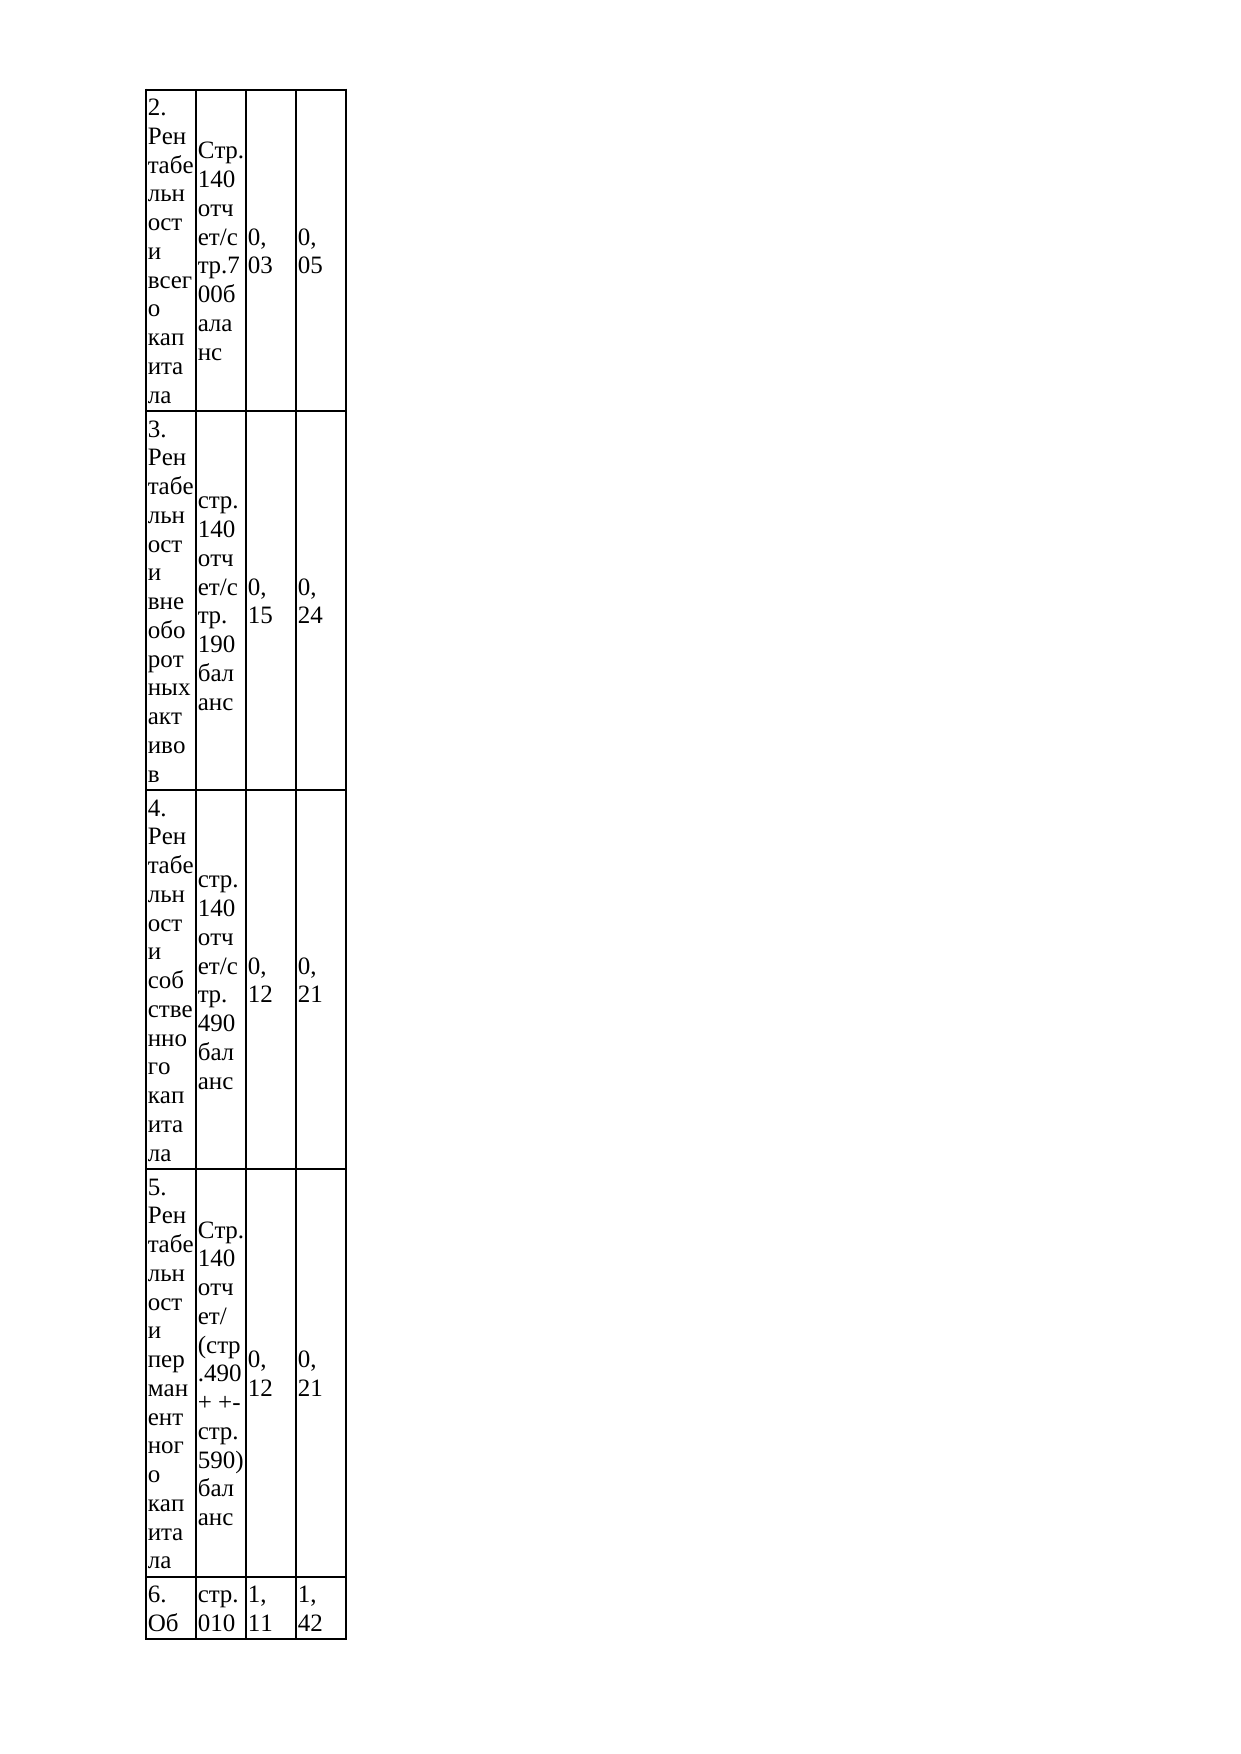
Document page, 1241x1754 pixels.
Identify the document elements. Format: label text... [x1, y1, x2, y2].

table_cell стр. 140отчет/стр. 490баланс [197, 791, 245, 1168]
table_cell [197, 1578, 245, 1638]
table_cell 5. Рентабельности перманентного капитала [147, 1170, 195, 1576]
table_cell 0, 03 [247, 91, 295, 410]
table_cell 3. Рентабельности внеоборотных активов [147, 412, 195, 789]
table_cell 0, 12 [247, 1170, 295, 1576]
table_cell 0, 24 [297, 412, 345, 789]
table_cell 1, 11 [247, 1578, 295, 1638]
table_cell 0, 12 [247, 791, 295, 1168]
table_cell 0, 21 [297, 1170, 345, 1576]
table_cell 0, 21 [297, 791, 345, 1168]
table_cell стр. 140отчет/стр. 190баланс [197, 412, 245, 789]
table_cell Стр. 140отчет/стр.700баланс [197, 91, 245, 410]
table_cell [147, 1578, 195, 1638]
table_cell 0, 05 [297, 91, 345, 410]
table_cell 1, 42 [297, 1578, 345, 1638]
table_cell 2. Рентабельности всего капитала [147, 91, 195, 410]
table_cell 4. Рентабельности собственного капитала [147, 791, 195, 1168]
table_cell 0, 15 [247, 412, 295, 789]
table_cell Стр.140отчет/(стр.490+ +-стр.590)баланс [197, 1170, 245, 1576]
